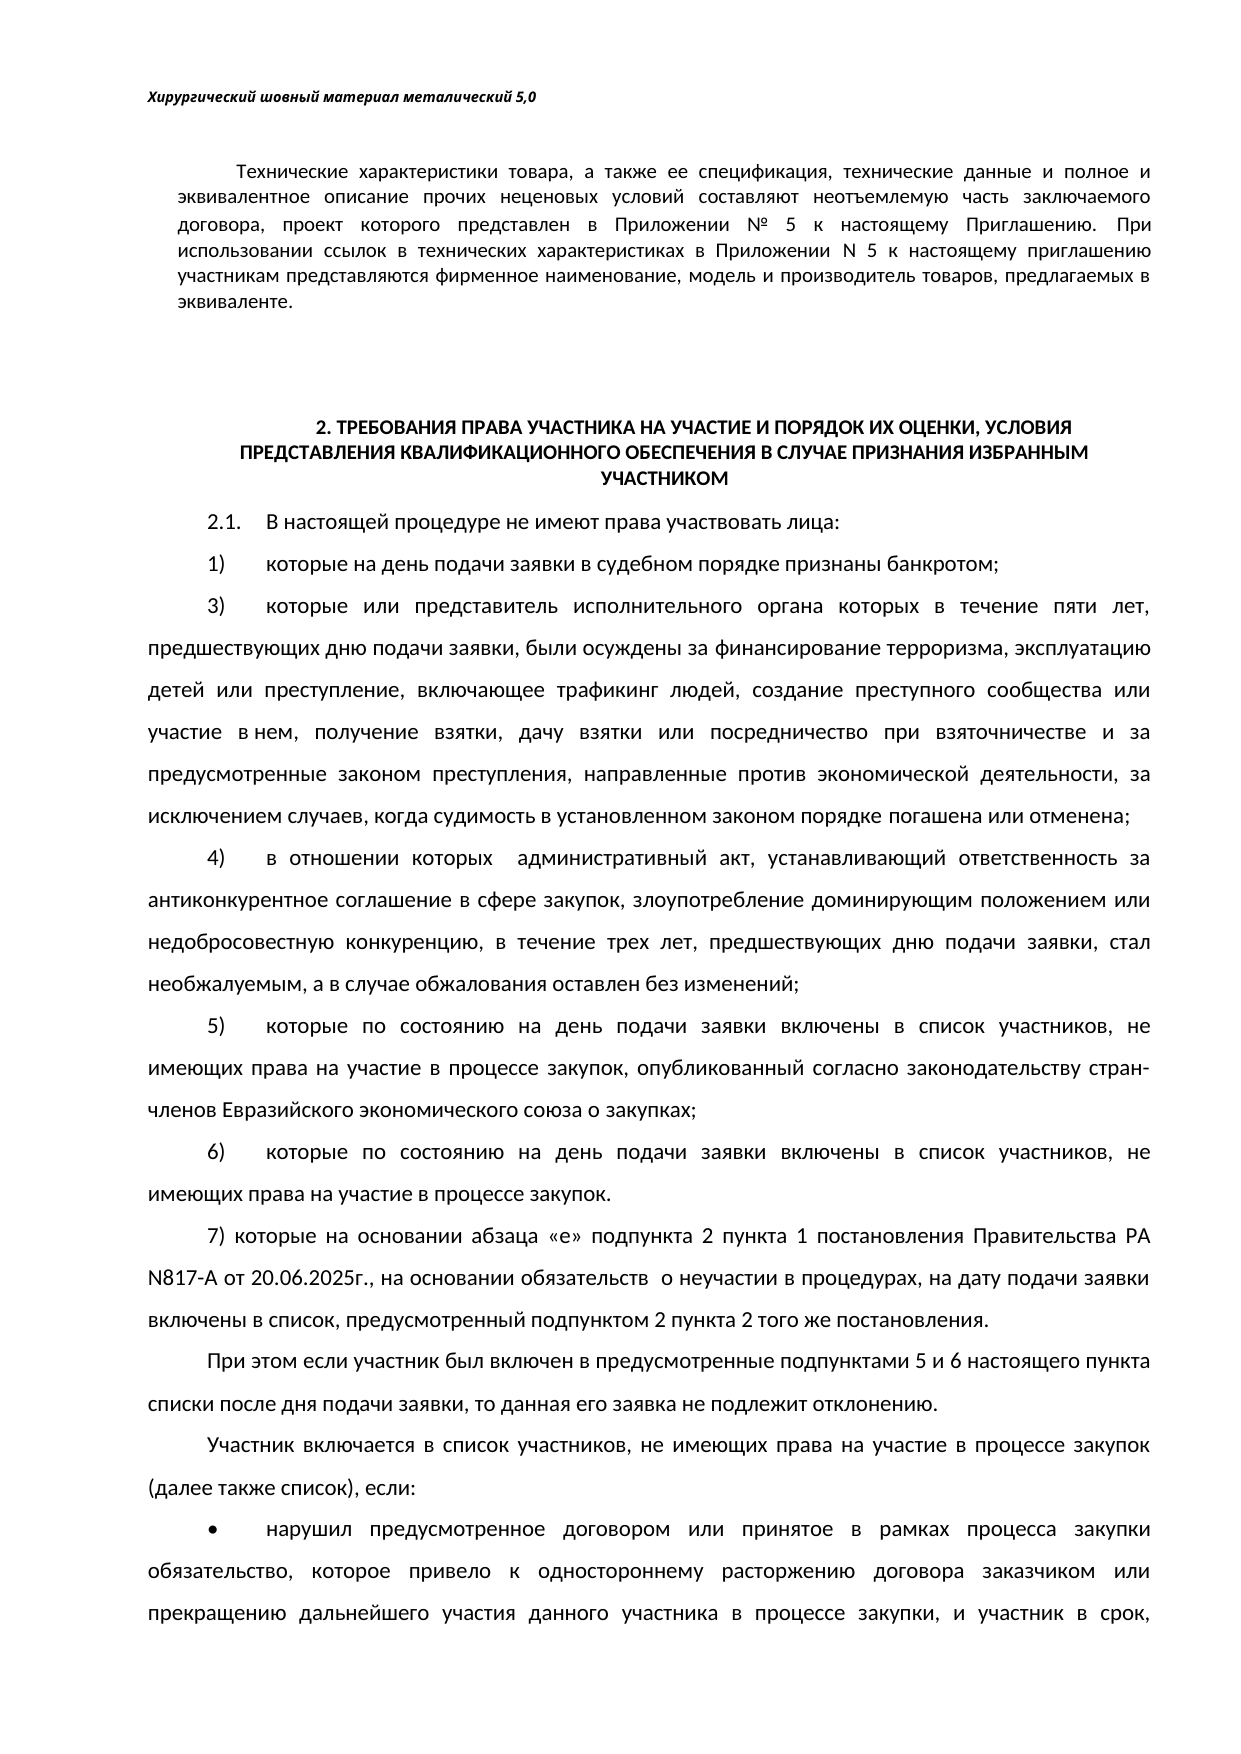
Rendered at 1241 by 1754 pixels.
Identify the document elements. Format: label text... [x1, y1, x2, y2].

text Технические характеристики товара, а также ее спецификация, технические данные и полное и эквивалентное описание прочих неценовых условий составляют неотъемлемую часть заключаемого договора, проект которого представлен в Приложении № 5 к настоящему Приглашению. При использовании ссылок в технических характеристиках в Приложении N 5 к настоящему приглашению участникам представляются фирменное наименование, модель и производитель товаров, предлагаемых в эквиваленте. [177, 158, 1152, 313]
text 3) которые или представитель исполнительного органа которых в течение пяти лет, предшествующих дню подачи заявки, были осуждены за финансирование терроризма, эксплуатацию детей или преступление, включающее трафикинг людей, создание преступного сообщества или участие в нем, получение взятки, дачу взятки или посредничество при взяточничестве и за предусмотренные законом преступления, направленные против экономической деятельности, за исключением случаев, когда судимость в установленном законом порядке погашена или отменена; [148, 591, 1152, 829]
text 4) в отношении которых административный акт, устанавливающий ответственность за антиконкурентное соглашение в сфере закупок, злоупотребление доминирующим положением или недобросовестную конкуренцию, в течение трех лет, предшествующих дню подачи заявки, стал необжалуемым, а в случае обжалования оставлен без изменений; [148, 843, 1152, 997]
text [148, 1514, 1152, 1627]
text При этом если участник был включен в предусмотренные подпунктами 5 и 6 настоящего пункта списки после дня подачи заявки, то данная его заявка не подлежит отклонению. [148, 1347, 1152, 1417]
text 1) которые на день подачи заявки в судебном порядке признаны банкротом; [148, 549, 1152, 577]
text 7) которые на основании абзаца «е» подпункта 2 пункта 1 постановления Правительства РА N817-А от 20.06.2025г., на основании обязательств o неучастии в процедурах, на дату подачи заявки включены в список, предусмотренный подпунктом 2 пункта 2 того же постановления. [148, 1221, 1152, 1333]
text 5) которые по состоянию на день подачи заявки включены в список участников, не имеющих права на участие в процессе закупок, опубликованный согласно законодательству стран-членов Евразийского экономического союза о закупках; [148, 1011, 1152, 1123]
text 6) которые по состоянию на день подачи заявки включены в список участников, не имеющих права на участие в процессе закупок. [148, 1137, 1152, 1207]
text Участник включается в список участников, не имеющих права на участие в процессе закупок (далее также список), если: [148, 1431, 1152, 1501]
text 2.1. В настоящей процедуре не имеют права участвовать лица: [148, 507, 1152, 535]
text 2. ТРЕБОВАНИЯ ПРАВА УЧАСТНИКА НА УЧАСТИЕ И ПОРЯДОК ИХ ОЦЕНКИ, УСЛОВИЯ ПРЕДСТАВЛЕНИЯ КВАЛИФИКАЦИОННОГО ОБЕСПЕЧЕНИЯ В СЛУЧАЕ ПРИЗНАНИЯ ИЗБРАННЫМ УЧАСТНИКОМ [177, 414, 1152, 490]
